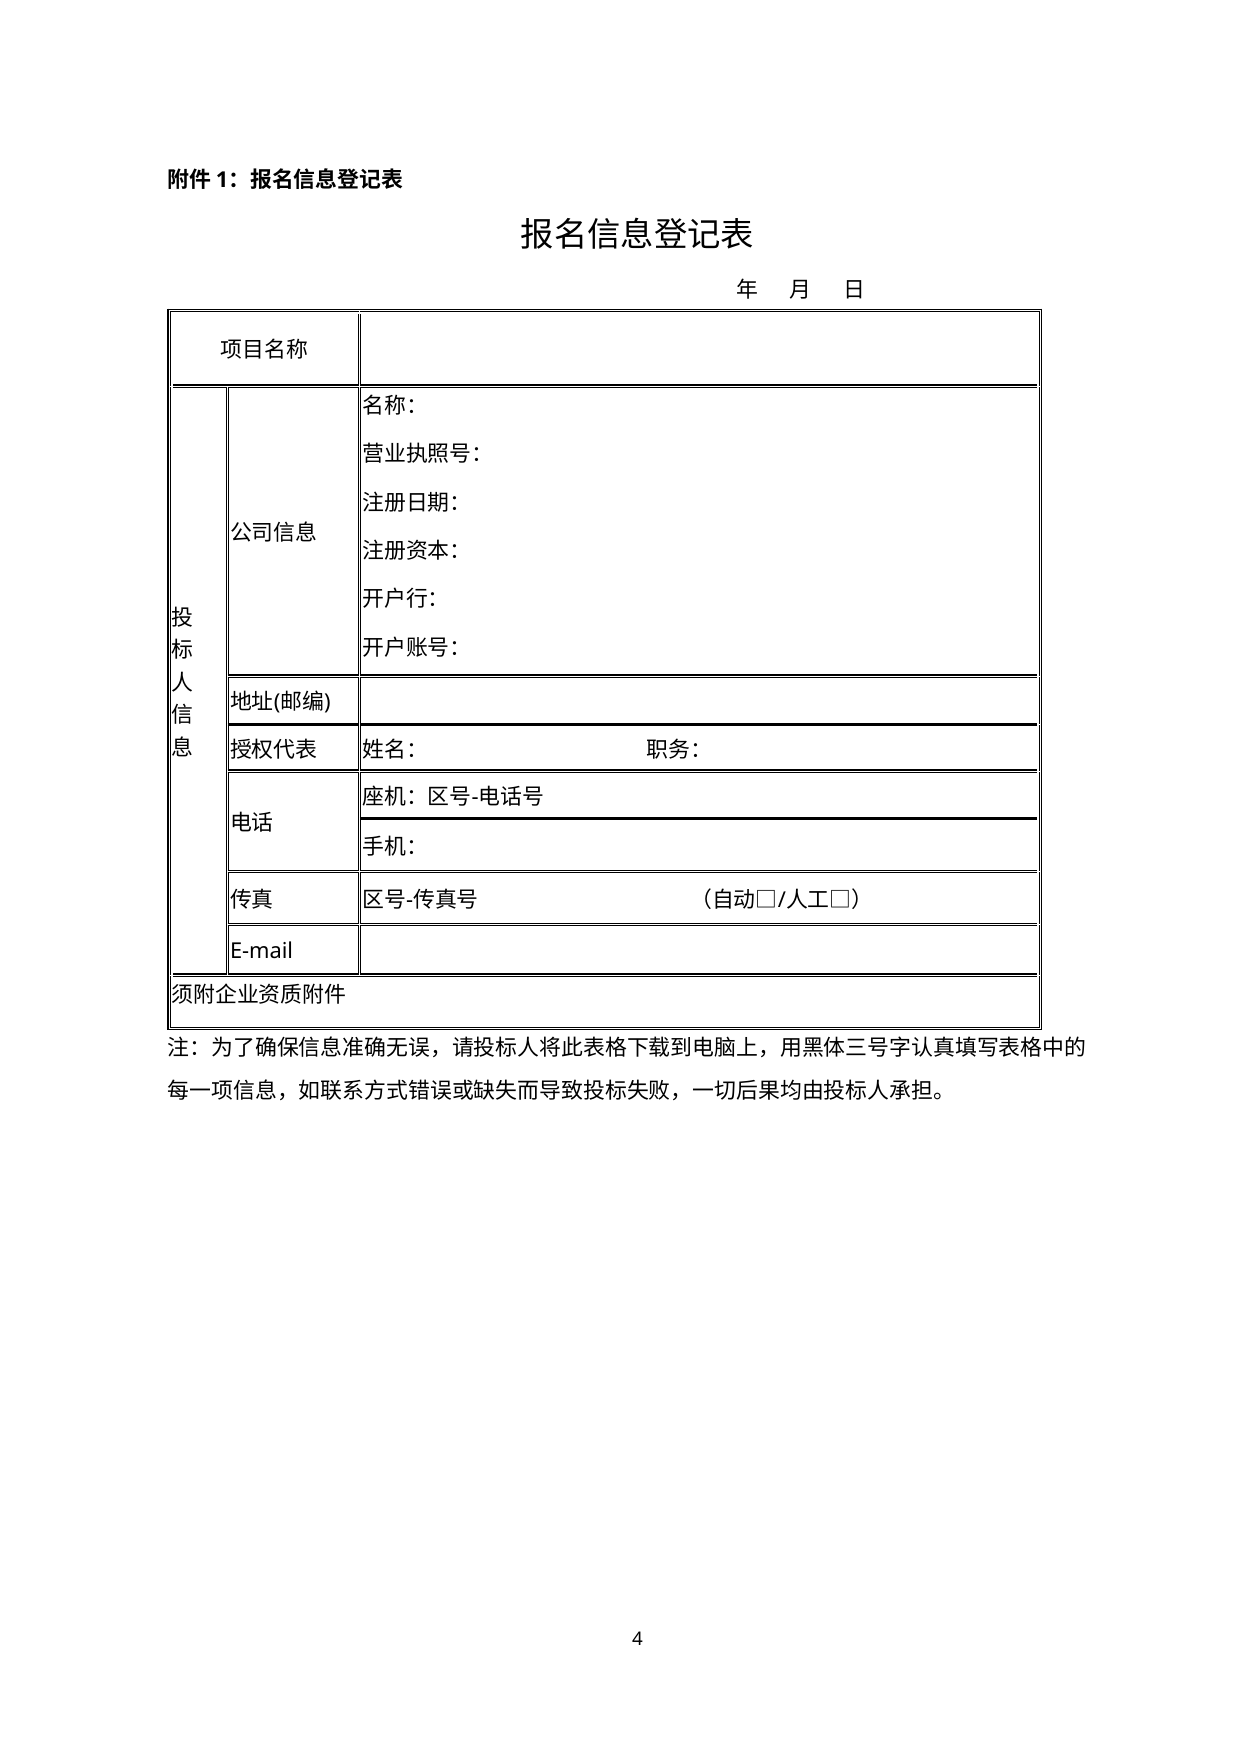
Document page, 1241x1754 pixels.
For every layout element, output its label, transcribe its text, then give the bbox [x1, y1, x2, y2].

table_header 项目名称 [171, 312, 360, 384]
table_cell 区号-传真号 （自动□/人工□） [360, 870, 1040, 923]
table_cell 传真 [229, 873, 358, 923]
table_header [360, 312, 1039, 384]
text 年 月 日 [167, 271, 1107, 304]
table_cell 公司信息 [229, 388, 358, 674]
table_cell 姓名： 职务： [361, 723, 1040, 769]
table_cell 地址(邮编) [229, 678, 358, 723]
table_cell [361, 674, 1039, 723]
table_cell 手机： [361, 817, 1039, 870]
table_cell 名称： 营业执照号： 注册日期： 注册资本： 开户行： 开户账号： [361, 384, 1039, 674]
text 报名信息登记表 [167, 199, 1107, 264]
table_cell [360, 923, 1040, 973]
table_cell 投 标 人 信 息 [171, 384, 226, 973]
table_cell 授权代表 [229, 726, 358, 769]
text 注：为了确保信息准确无误，请投标人将此表格下载到电脑上，用黑体三号字认真填写表格中的每一项信息，如联系方式错误或缺失而导致投标失败，一切后果均由投标人承担。 [167, 1030, 1107, 1104]
table_cell 须附企业资质附件 [171, 973, 1039, 1027]
table_cell 电话 [229, 773, 358, 870]
table_cell E-mail [229, 926, 358, 973]
text 附件1：报名信息登记表 [167, 162, 1107, 194]
table_cell 座机：区号-电话号 [361, 769, 1039, 817]
